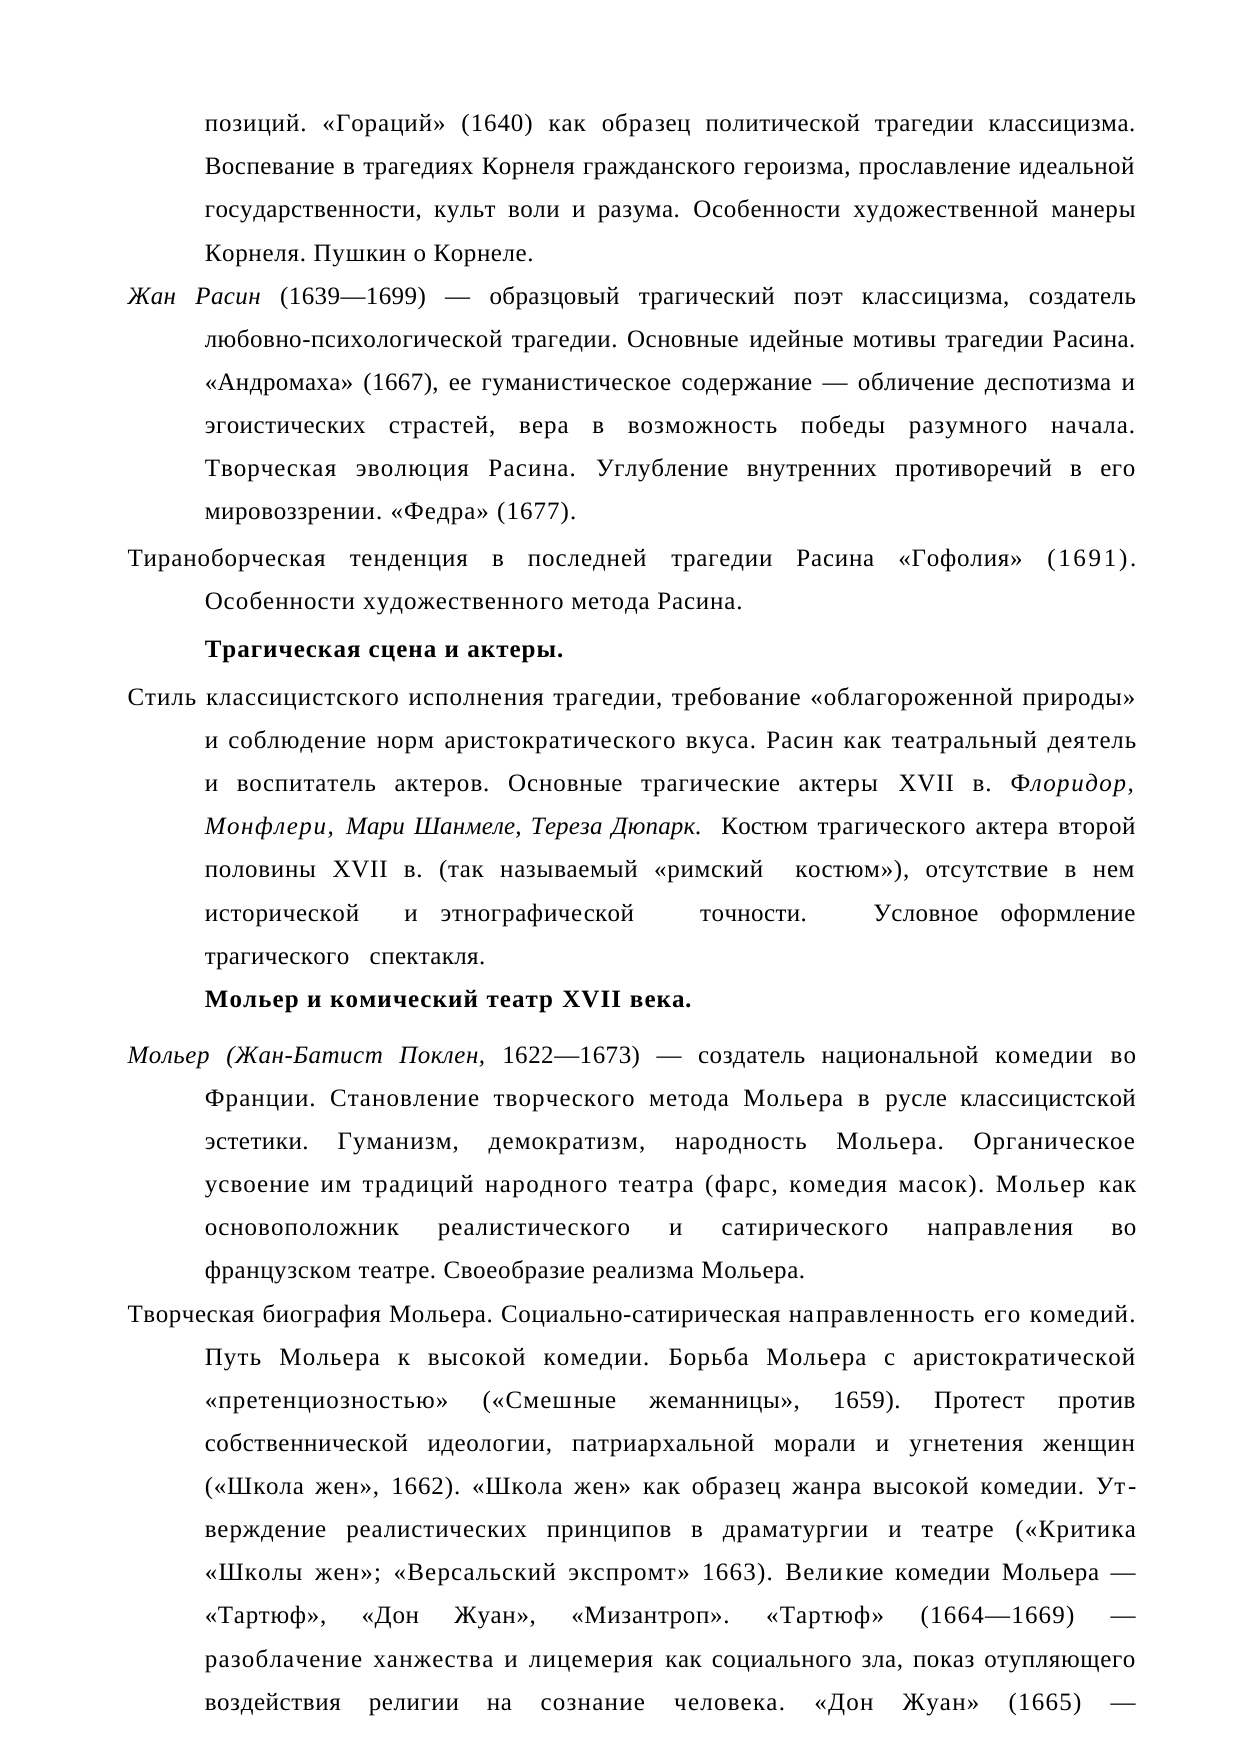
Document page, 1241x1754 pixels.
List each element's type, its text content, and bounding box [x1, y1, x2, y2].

text Трагическая сцена и актеры. [127, 634, 1136, 663]
text Тираноборческая тенденция в последней трагедии Расина «Гофолия» (1691). Особенности художественного метода Расина. [127, 543, 1136, 614]
text Мольер (Жан-Батист Поклен, 1622—1673) — создатель национальной комедии во Франции. Становление творческого метода Мольера в русле классицистской эстетики. Гуманизм, демократизм, народность Мольера. Органическое усвоение им традиций народного театра (фарс, комедия масок). Мольер как основоположник реалистического и сатирического направления во французском театре. Своеобразие реализма Мольера. [127, 1040, 1136, 1284]
text Стиль классицистского исполнения трагедии, требование «облагороженной природы» и соблюдение норм аристократического вкуса. Расин как театральный деятель и воспитатель актеров. Основные трагические актеры XVII в. Флоридор, Монфлери, Мари Шанмеле, Тереза Дюпарк. Костюм трагического актера второй половины XVII в. (так называемый «римский костюм»), отсутствие в нем исторической и этнографической точности. Условное оформление трагического спектакля. [127, 682, 1136, 969]
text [127, 1299, 1136, 1716]
text Жан Расин (1639—1699) — образцовый трагический поэт классицизма, создатель любовно-психологической трагедии. Основные идейные мотивы трагедии Расина. «Андромаха» (1667), ее гуманистическое содержание — обличение деспотизма и эгоистических страстей, вера в возможность победы разумного начала. Творческая эволюция Расина. Углубление внутренних противоречий в его мировоззрении. «Федра» (1677). [127, 281, 1136, 525]
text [127, 108, 1136, 266]
text Мольер и комический театр XVII века. [127, 984, 1136, 1013]
